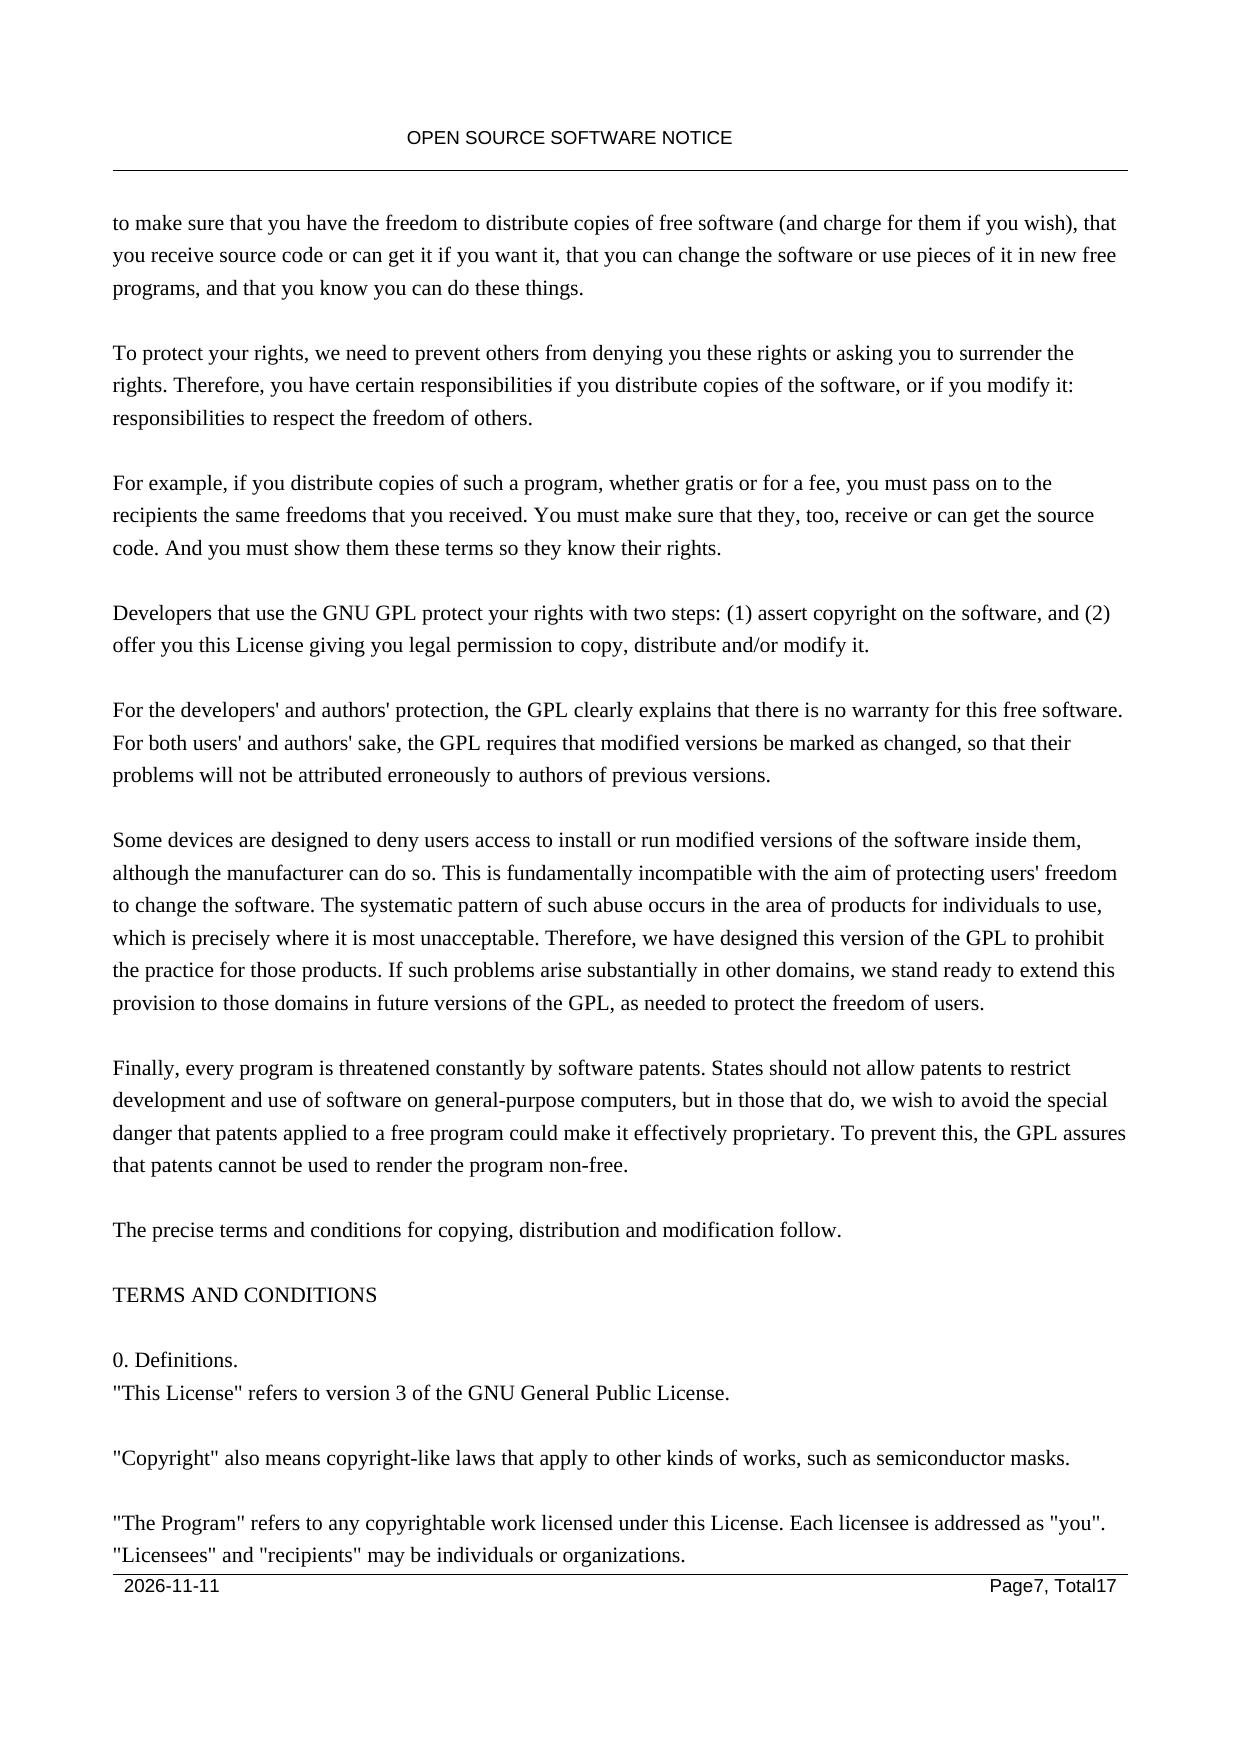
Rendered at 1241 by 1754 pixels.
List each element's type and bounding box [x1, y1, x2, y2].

text [112, 206, 1128, 1571]
